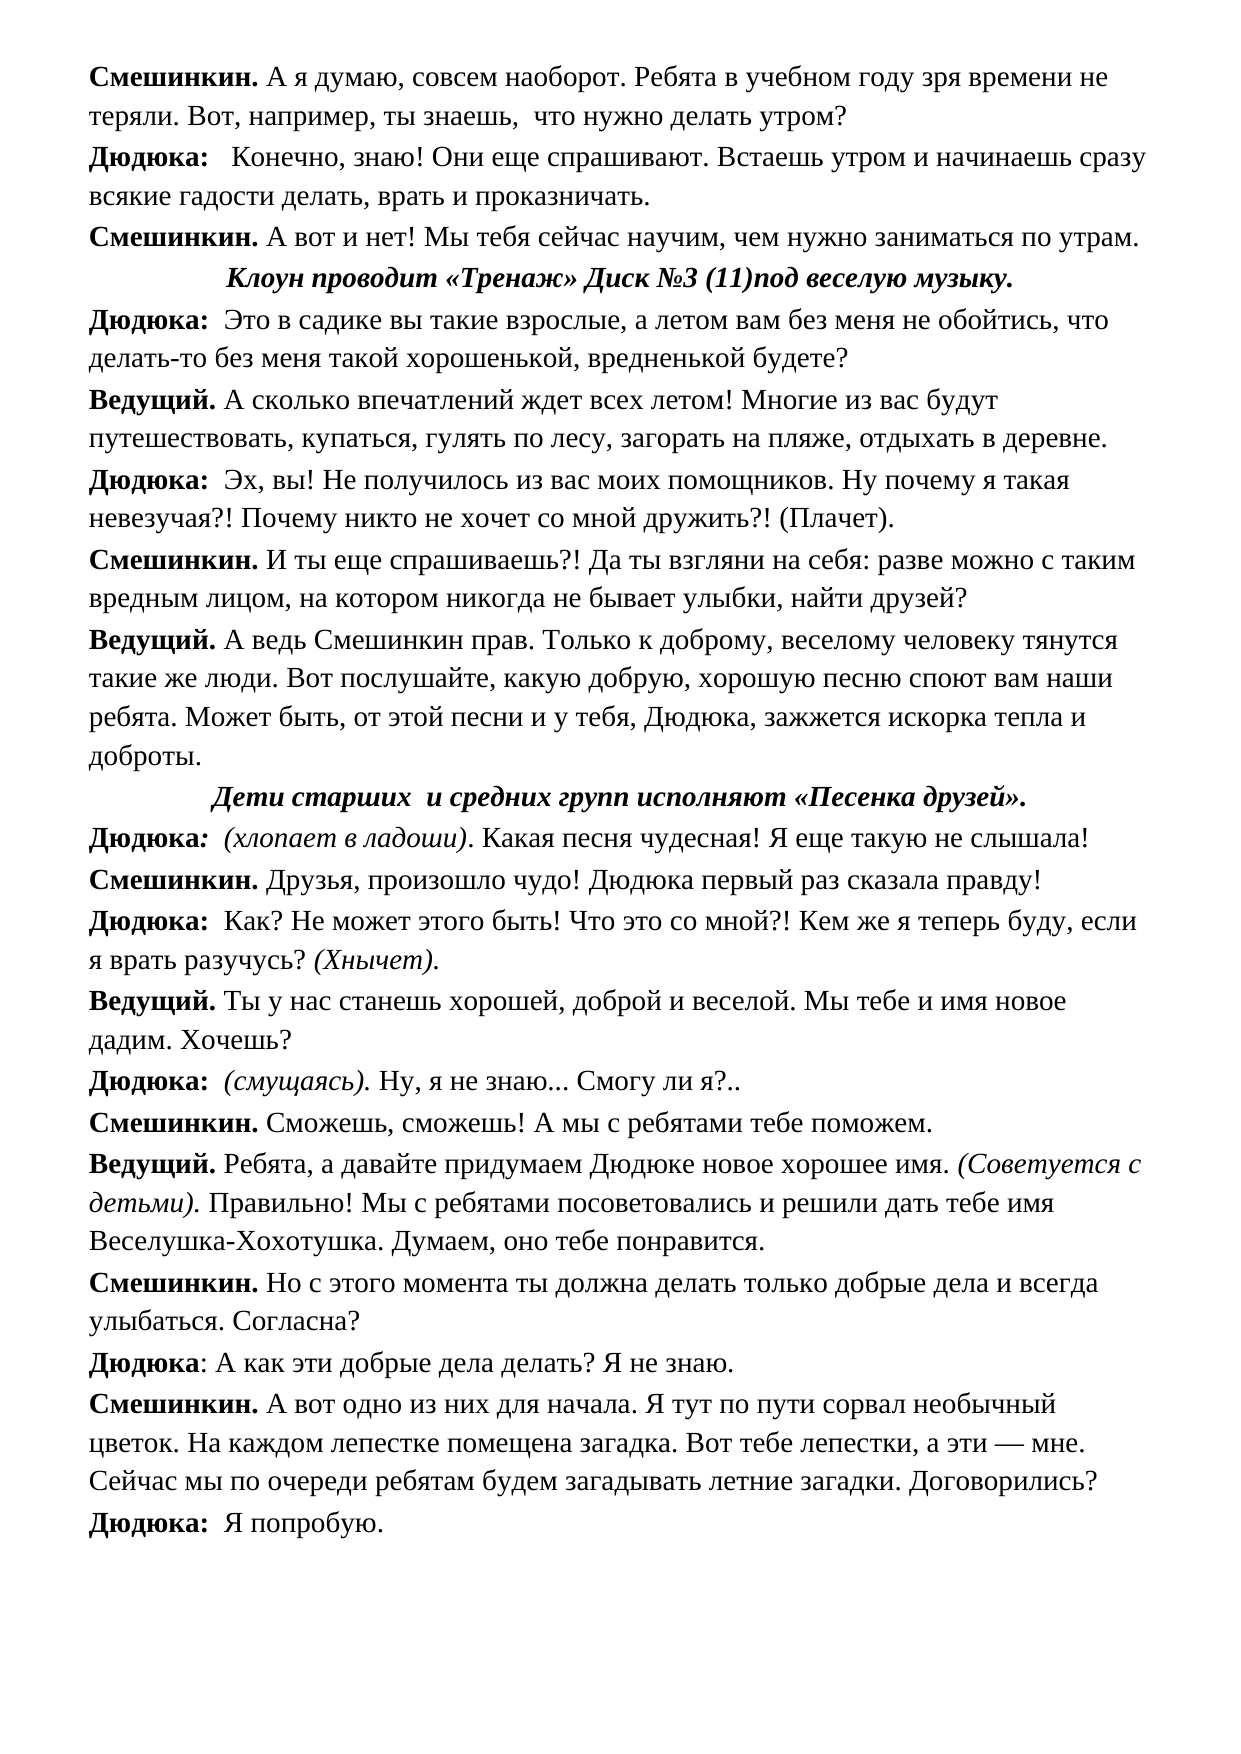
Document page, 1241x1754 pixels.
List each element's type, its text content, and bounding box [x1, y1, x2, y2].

text Клоун проводит «Тренаж» Диск №3 (11)под веселую музыку. [89, 261, 1152, 294]
text Смешинкин. Но с этого момента ты должна делать только добрые дела и всегда улыбаться. Согласна? [89, 1265, 1152, 1337]
text Дюдюка: (смущаясь). Ну, я не знаю... Смогу ли я?.. [89, 1063, 1152, 1097]
text Ведущий. А ведь Смешинкин прав. Только к доброму, веселому человеку тянутся такие же люди. Вот послушайте, какую добрую, хорошую песню споют вам наши ребята. Может быть, от этой песни и у тебя, Дюдюка, зажжется искорка тепла и доброты. [89, 622, 1152, 771]
text Смешинкин. Друзья, произошло чудо! Дюдюка первый раз сказала правду! [89, 862, 1152, 896]
text Дюдюка: Я попробую. [89, 1505, 1152, 1538]
text Смешинкин. Сможешь, сможешь! А мы с ребятами тебе поможем. [89, 1105, 1152, 1138]
text Дюдюка: Как? Не может этого быть! Что это со мной?! Кем же я теперь буду, если я врать разучусь? (Хнычет). [89, 903, 1152, 976]
text Дюдюка: А как эти добрые дела делать? Я не знаю. [89, 1345, 1152, 1378]
text Смешинкин. А вот и нет! Мы тебя сейчас научим, чем нужно заниматься по утрам. [89, 219, 1152, 253]
text Дюдюка: (хлопает в ладоши). Какая песня чудесная! Я еще такую не слышала! [89, 821, 1152, 854]
text Дюдюка: Это в садике вы такие взрослые, а летом вам без меня не обойтись, что делать-то без меня такой хорошенькой, вредненькой будете? [89, 302, 1152, 374]
text Ведущий. Ты у нас станешь хорошей, доброй и веселой. Мы тебе и имя новое дадим. Хочешь? [89, 983, 1152, 1056]
text Дюдюка: Конечно, знаю! Они еще спрашивают. Встаешь утром и начинаешь сразу всякие гадости делать, врать и проказничать. [89, 139, 1152, 211]
text Ведущий. А сколько впечатлений ждет всех летом! Многие из вас будут путешествовать, купаться, гулять по лесу, загорать на пляже, отдыхать в деревне. [89, 382, 1152, 454]
text Дюдюка: Эх, вы! Не получилось из вас моих помощников. Ну почему я такая невезучая?! Почему никто не хочет со мной дружить?! (Плачет). [89, 462, 1152, 534]
text Смешинкин. И ты еще спрашиваешь?! Да ты взгляни на себя: разве можно с таким вредным лицом, на котором никогда не бывает улыбки, найти друзей? [89, 542, 1152, 614]
text Ведущий. Ребята, а давайте придумаем Дюдюке новое хорошее имя. (Советуется с детьми). Правильно! Мы с ребятами посоветовались и решили дать тебе имя Веселушка-Хохотушка. Думаем, оно тебе понравится. [89, 1146, 1152, 1257]
text Дети старших и средних групп исполняют «Песенка друзей». [89, 779, 1152, 813]
text Смешинкин. А я думаю, совсем наоборот. Ребята в учебном году зря времени не теряли. Вот, например, ты знаешь, что нужно делать утром? [89, 59, 1152, 131]
text Смешинкин. А вот одно из них для начала. Я тут по пути сорвал необычный цветок. На каждом лепестке помещена загадка. Вот тебе лепестки, а эти — мне. Сейчас мы по очереди ребятам будем загадывать летние загадки. Договорились? [89, 1386, 1152, 1497]
